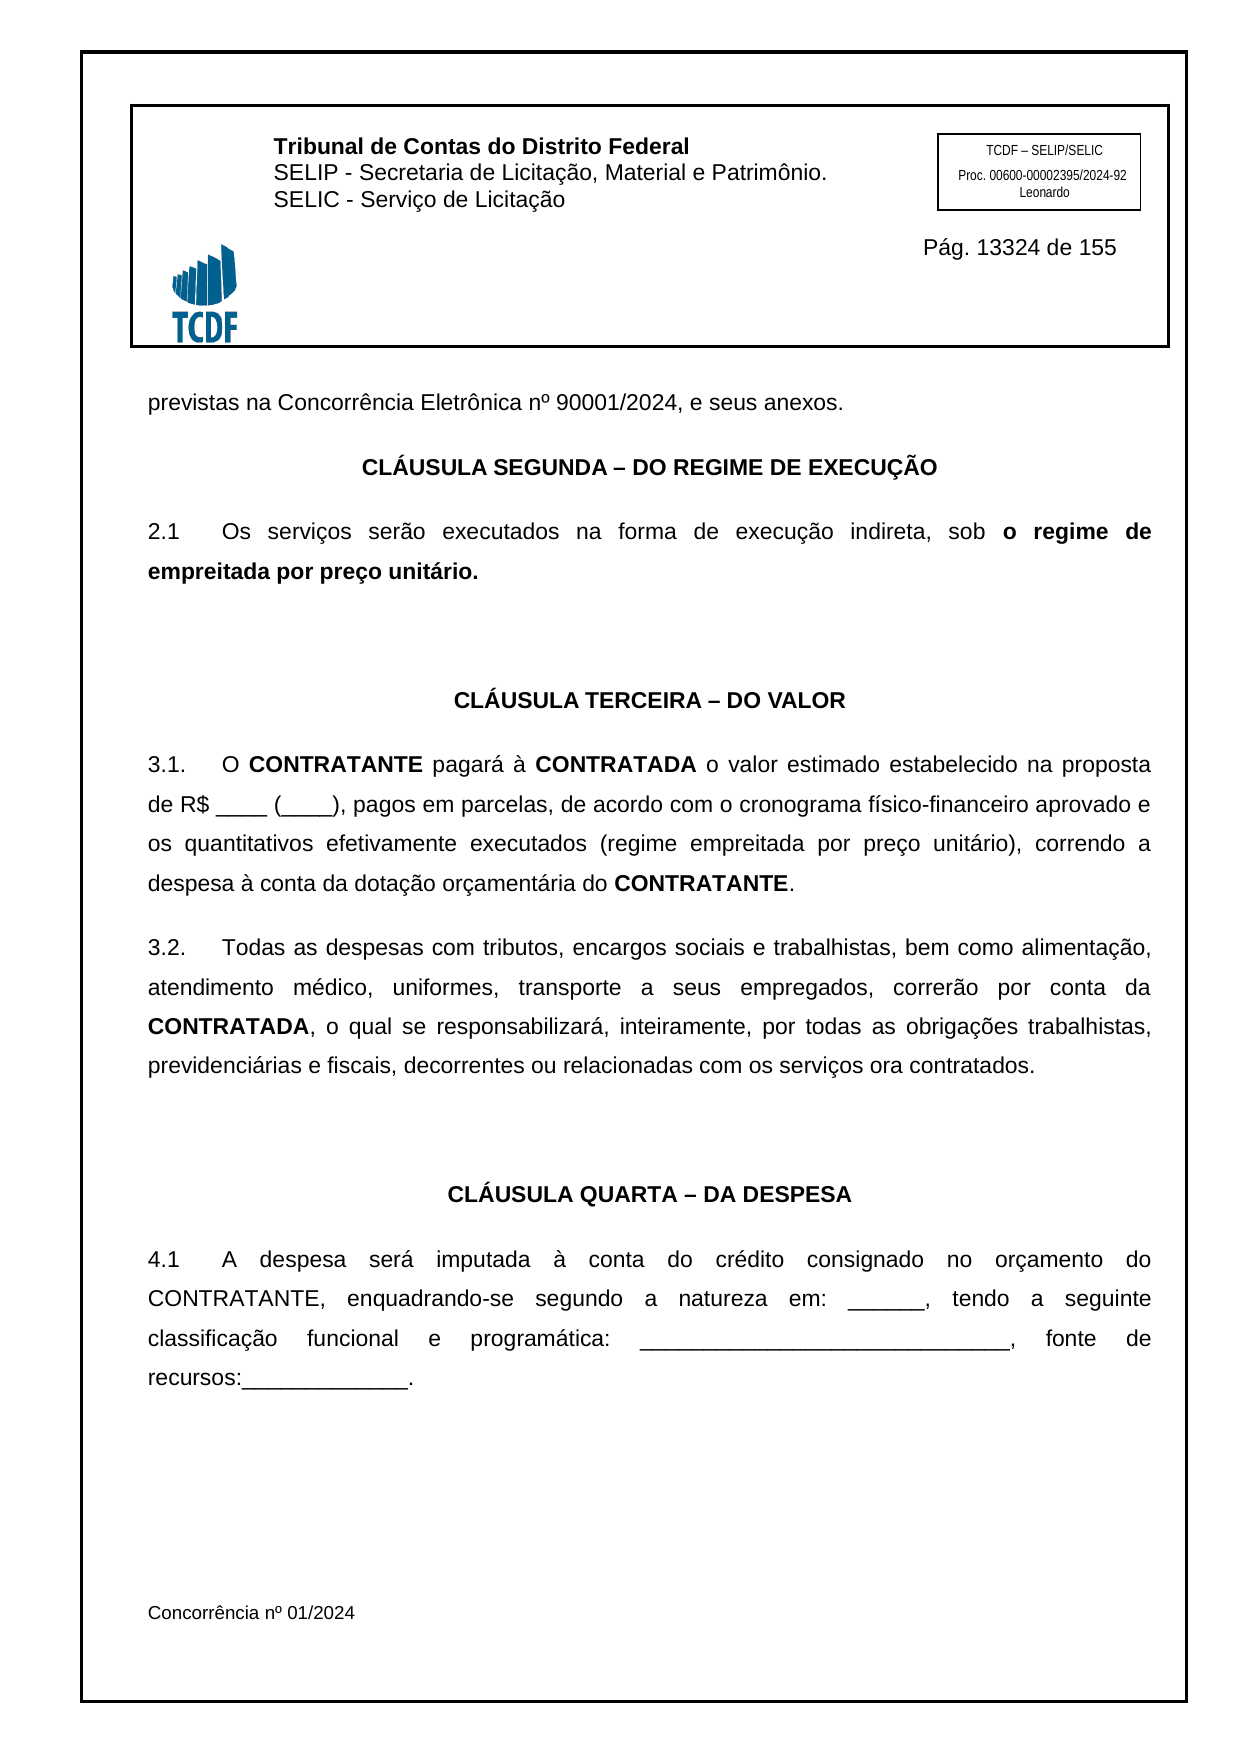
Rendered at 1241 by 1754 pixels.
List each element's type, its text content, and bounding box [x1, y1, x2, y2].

text CLáUSULA SEGUNDA – DO REGIME DE EXECUÇÃO [148, 454, 1152, 480]
text CLÁUSULA TERCEIRA – DO VALOR [148, 687, 1152, 713]
list A despesa será imputada à conta do crédito consignado no orçamento do CONTRATANTE, enquadrando-se segundo a natureza em: ______, tendo a seguinte classificação funcional e programática: _____________________________, fonte de recursos:_____________. [148, 1246, 1152, 1391]
picture [212, 318, 217, 336]
list Os serviços serão executados na forma de execução indireta, sob o regime de empreitada por preço unitário. [148, 518, 1152, 584]
picture [163, 241, 239, 342]
text 3.1. O CONTRATANTE pagará à CONTRATADA o valor estimado estabelecido na proposta de R$ ____ (____), pagos em parcelas, de acordo com o cronograma físico-financeiro aprovado e os quantitativos efetivamente executados (regime empreitada por preço unitário), correndo a despesa à conta da dotação orçamentária do CONTRATANTE. [148, 751, 1152, 896]
text 3.2. Todas as despesas com tributos, encargos sociais e trabalhistas, bem como alimentação, atendimento médico, uniformes, transporte a seus empregados, correrão por conta da CONTRATADA, o qual se responsabilizará, inteiramente, por todas as obrigações trabalhistas, previdenciárias e fiscais, decorrentes ou relacionadas com os serviços ora contratados. [148, 934, 1152, 1079]
text CLÁUSULA QUARTA – DA DESPESA [148, 1181, 1152, 1208]
